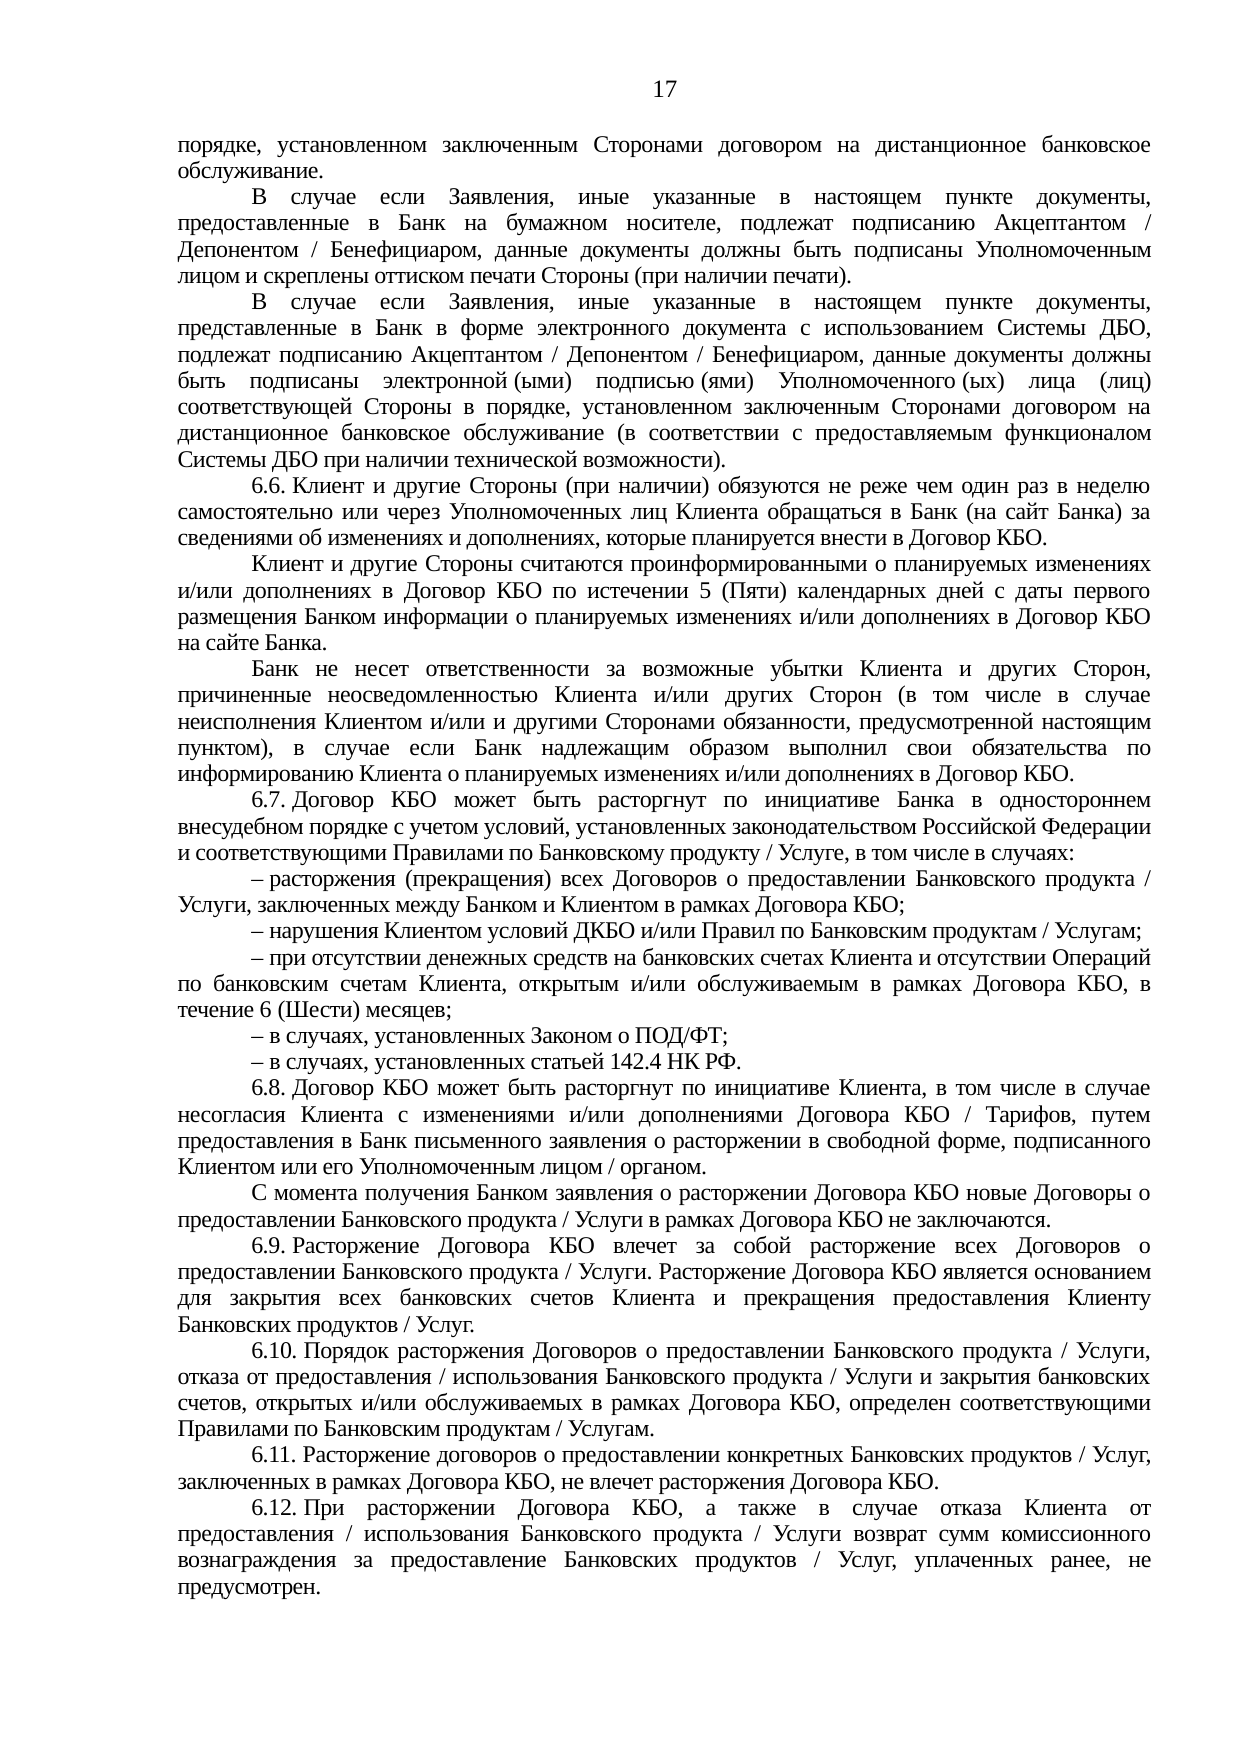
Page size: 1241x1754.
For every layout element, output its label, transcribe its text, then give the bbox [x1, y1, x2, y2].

text 6.8. Договор КБО может быть расторгнут по инициативе Клиента, в том числе в случае несогласия Клиента с изменениями и/или дополнениями Договора КБО / Тарифов, путем предоставления в Банк письменного заявления о расторжении в свободной форме, подписанного Клиентом или его Уполномоченным лицом / органом. [177, 1075, 1152, 1180]
text 6.12. При расторжении Договора КБО, а также в случае отказа Клиента от предоставления / использования Банковского продукта / Услуги возврат сумм комиссионного вознаграждения за предоставление Банковских продуктов / Услуг, уплаченных ранее, не предусмотрен. [177, 1494, 1152, 1599]
text – расторжения (прекращения) всех Договоров о предоставлении Банковского продукта / Услуги, заключенных между Банком и Клиентом в рамках Договора КБО; [177, 866, 1152, 918]
text В случае если Заявления, иные указанные в настоящем пункте документы, представленные в Банк в форме электронного документа с использованием Системы ДБО, подлежат подписанию Акцептантом / Депонентом / Бенефициаром, данные документы должны быть подписаны электронной (ыми) подписью (ями) Уполномоченного (ых) лица (лиц) соответствующей Стороны в порядке, установленном заключенным Сторонами договором на дистанционное банковское обслуживание (в соответствии с предоставляемым функционалом Системы ДБО при наличии технической возможности). [177, 288, 1152, 472]
text 6.7. Договор КБО может быть расторгнут по инициативе Банка в одностороннем внесудебном порядке с учетом условий, установленных законодательством Российской Федерации и соответствующими Правилами по Банковскому продукту / Услуге, в том числе в случаях: [177, 787, 1152, 866]
text 6.9. Расторжение Договора КБО влечет за собой расторжение всех Договоров о предоставлении Банковского продукта / Услуги. Расторжение Договора КБО является основанием для закрытия всех банковских счетов Клиента и прекращения предоставления Клиенту Банковских продуктов / Услуг. [177, 1232, 1152, 1337]
text Клиент и другие Стороны считаются проинформированными о планируемых изменениях и/или дополнениях в Договор КБО по истечении 5 (Пяти) календарных дней с даты первого размещения Банком информации о планируемых изменениях и/или дополнениях в Договор КБО на сайте Банка. [177, 551, 1152, 656]
text – в случаях, установленных Законом о ПОД/ФТ; [177, 1023, 1152, 1049]
text – в случаях, установленных статьей 142.4 НК РФ. [177, 1049, 1152, 1075]
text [177, 131, 1152, 184]
text 6.10. Порядок расторжения Договоров о предоставлении Банковского продукта / Услуги, отказа от предоставления / использования Банковского продукта / Услуги и закрытия банковских счетов, открытых и/или обслуживаемых в рамках Договора КБО, определен соответствующими Правилами по Банковским продуктам / Услугам. [177, 1337, 1152, 1442]
text 6.11. Расторжение договоров о предоставлении конкретных Банковских продуктов / Услуг, заключенных в рамках Договора КБО, не влечет расторжения Договора КБО. [177, 1442, 1152, 1494]
text – при отсутствии денежных средств на банковских счетах Клиента и отсутствии Операций по банковским счетам Клиента, открытым и/или обслуживаемым в рамках Договора КБО, в течение 6 (Шести) месяцев; [177, 944, 1152, 1023]
text С момента получения Банком заявления о расторжении Договора КБО новые Договоры о предоставлении Банковского продукта / Услуги в рамках Договора КБО не заключаются. [177, 1180, 1152, 1232]
text В случае если Заявления, иные указанные в настоящем пункте документы, предоставленные в Банк на бумажном носителе, подлежат подписанию Акцептантом / Депонентом / Бенефициаром, данные документы должны быть подписаны Уполномоченным лицом и скреплены оттиском печати Стороны (при наличии печати). [177, 184, 1152, 288]
text Банк не несет ответственности за возможные убытки Клиента и других Сторон, причиненные неосведомленностью Клиента и/или других Сторон (в том числе в случае неисполнения Клиентом и/или и другими Сторонами обязанности, предусмотренной настоящим пунктом), в случае если Банк надлежащим образом выполнил свои обязательства по информированию Клиента о планируемых изменениях и/или дополнениях в Договор КБО. [177, 656, 1152, 787]
text 6.6. Клиент и другие Стороны (при наличии) обязуются не реже чем один раз в неделю самостоятельно или через Уполномоченных лиц Клиента обращаться в Банк (на сайт Банка) за сведениями об изменениях и дополнениях, которые планируется внести в Договор КБО. [177, 472, 1152, 551]
text – нарушения Клиентом условий ДКБО и/или Правил по Банковским продуктам / Услугам; [177, 918, 1152, 944]
